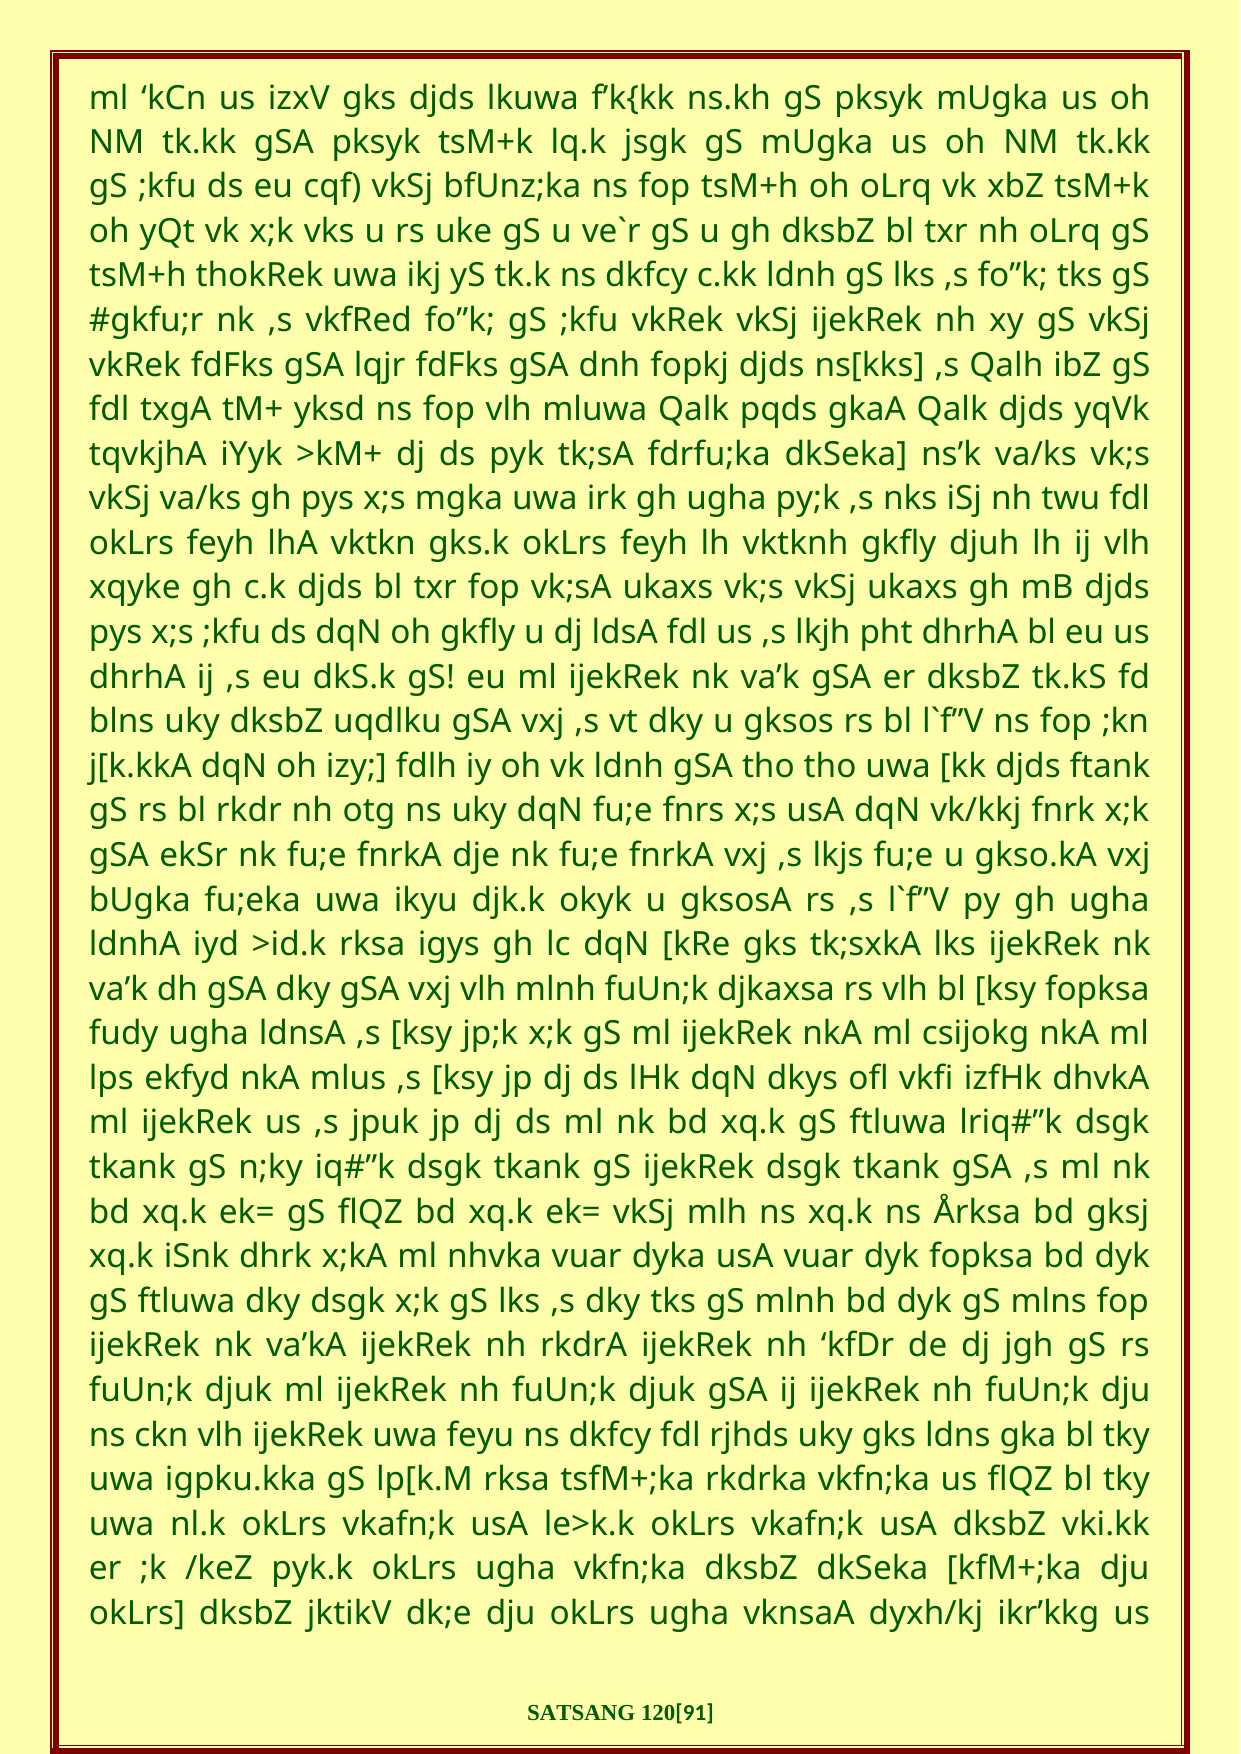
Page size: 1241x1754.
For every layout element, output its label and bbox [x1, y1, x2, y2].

text [89, 74, 1152, 1634]
